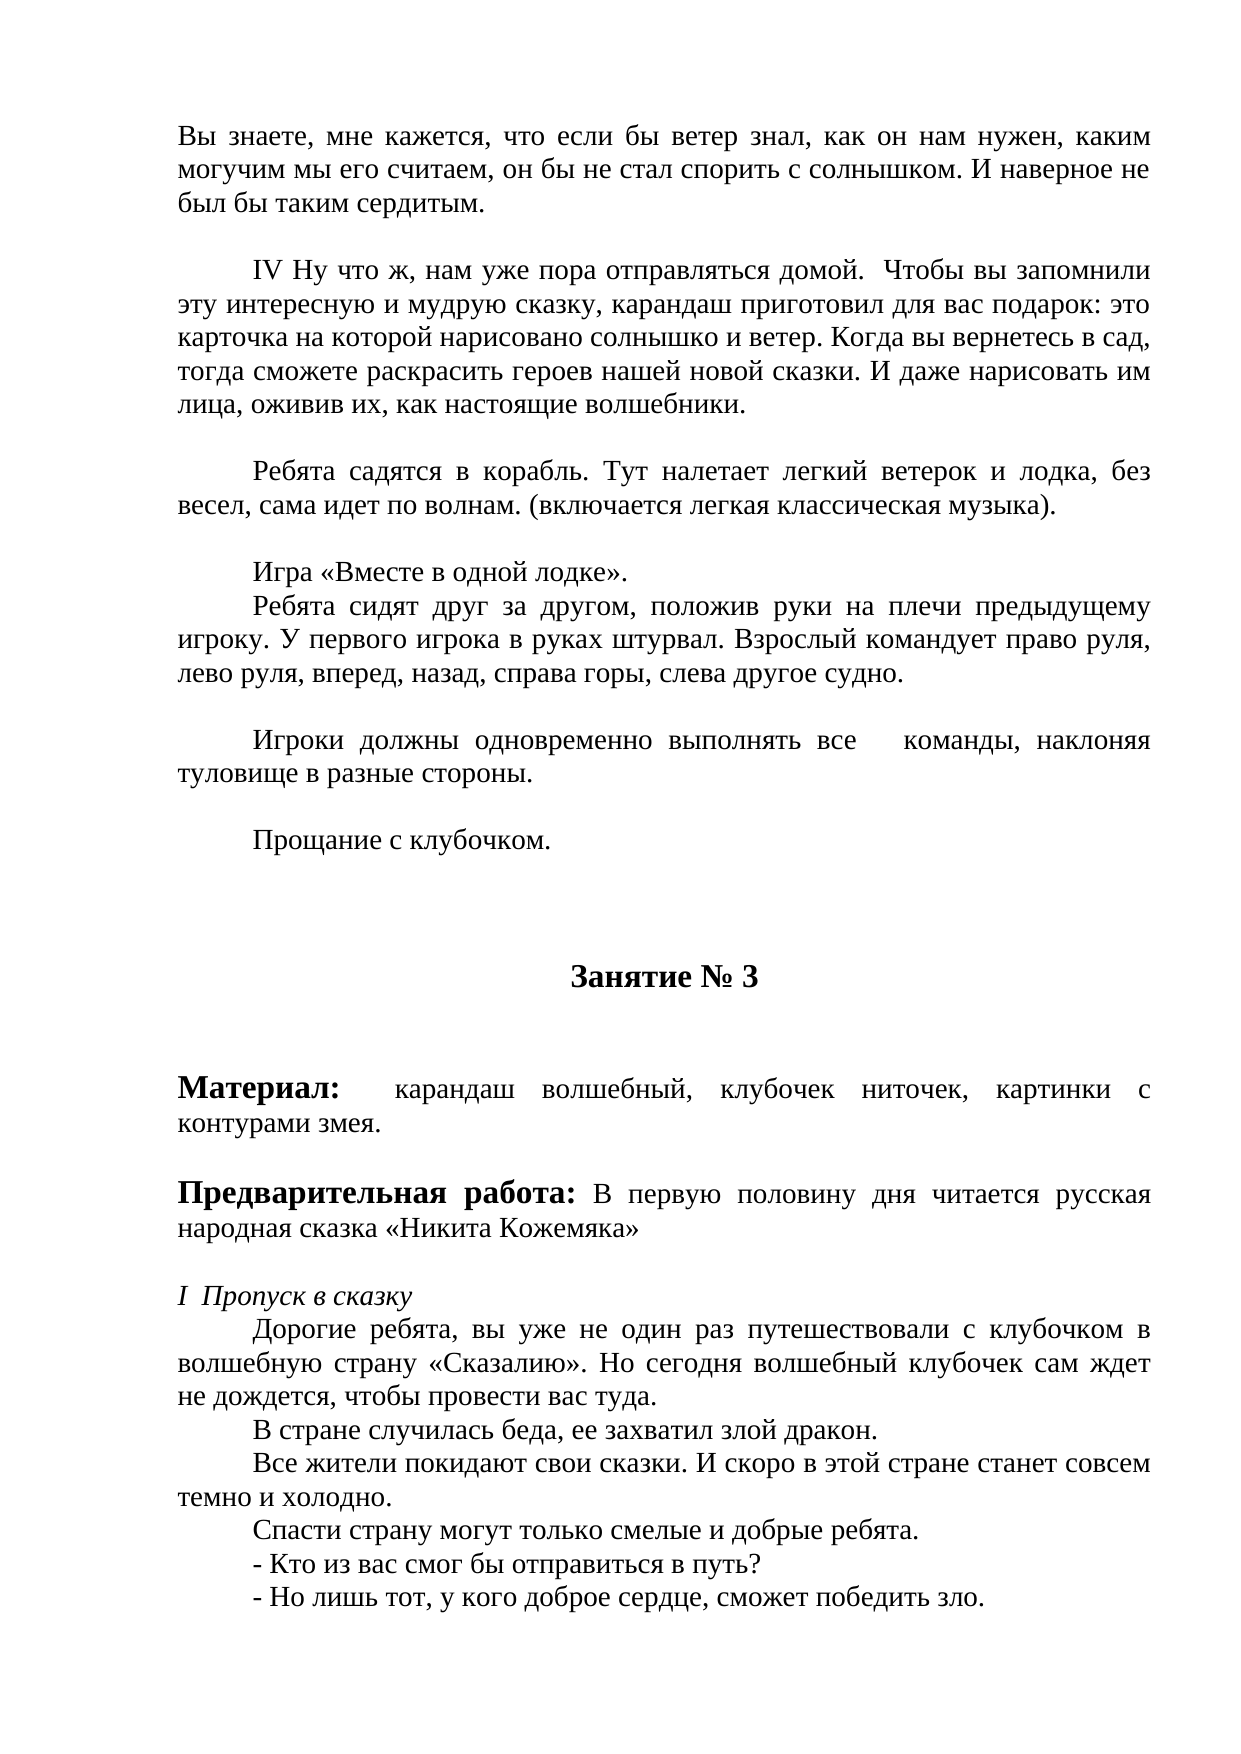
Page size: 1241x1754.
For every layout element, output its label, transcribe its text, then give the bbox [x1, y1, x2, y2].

text Вы знаете, мне кажется, что если бы ветер знал, как он нам нужен, каким могучим мы его считаем, он бы не стал спорить с солнышком. И наверное не был бы таким сердитым. [177, 118, 1152, 219]
text Прощание с клубочком. [177, 822, 1152, 856]
text Игроки должны одновременно выполнять все команды, наклоняя туловище в разные стороны. [177, 722, 1152, 789]
text Ребята сидят друг за другом, положив руки на плечи предыдущему игроку. У первого игрока в руках штурвал. Взрослый командует право руля, лево руля, вперед, назад, справа горы, слева другое судно. [177, 588, 1152, 688]
text Спасти страну могут только смелые и добрые ребята. [177, 1512, 1152, 1546]
text - Кто из вас смог бы отправиться в путь? [177, 1546, 1152, 1579]
text - Но лишь тот, у кого доброе сердце, сможет победить зло. [177, 1579, 1152, 1613]
text Занятие № 3 [177, 957, 1152, 995]
text Предварительная работа: В первую половину дня читается русская народная сказка «Никита Кожемяка» [177, 1172, 1152, 1244]
text Игра «Вместе в одной лодке». [177, 554, 1152, 588]
text Материал: карандаш волшебный, клубочек ниточек, картинки с контурами змея. [177, 1067, 1152, 1139]
text В стране случилась беда, ее захватил злой дракон. [177, 1412, 1152, 1445]
text Все жители покидают свои сказки. И скоро в этой стране станет совсем темно и холодно. [177, 1445, 1152, 1512]
text Дорогие ребята, вы уже не один раз путешествовали с клубочком в волшебную страну «Сказалию». Но сегодня волшебный клубочек сам ждет не дождется, чтобы провести вас туда. [177, 1311, 1152, 1412]
text IV Ну что ж, нам уже пора отправляться домой. Чтобы вы запомнили эту интересную и мудрую сказку, карандаш приготовил для вас подарок: это карточка на которой нарисовано солнышко и ветер. Когда вы вернетесь в сад, тогда сможете раскрасить героев нашей новой сказки. И даже нарисовать им лица, оживив их, как настоящие волшебники. [177, 252, 1152, 420]
text Ребята садятся в корабль. Тут налетает легкий ветерок и лодка, без весел, сама идет по волнам. (включается легкая классическая музыка). [177, 453, 1152, 521]
text I Пропуск в сказку [177, 1278, 1152, 1311]
